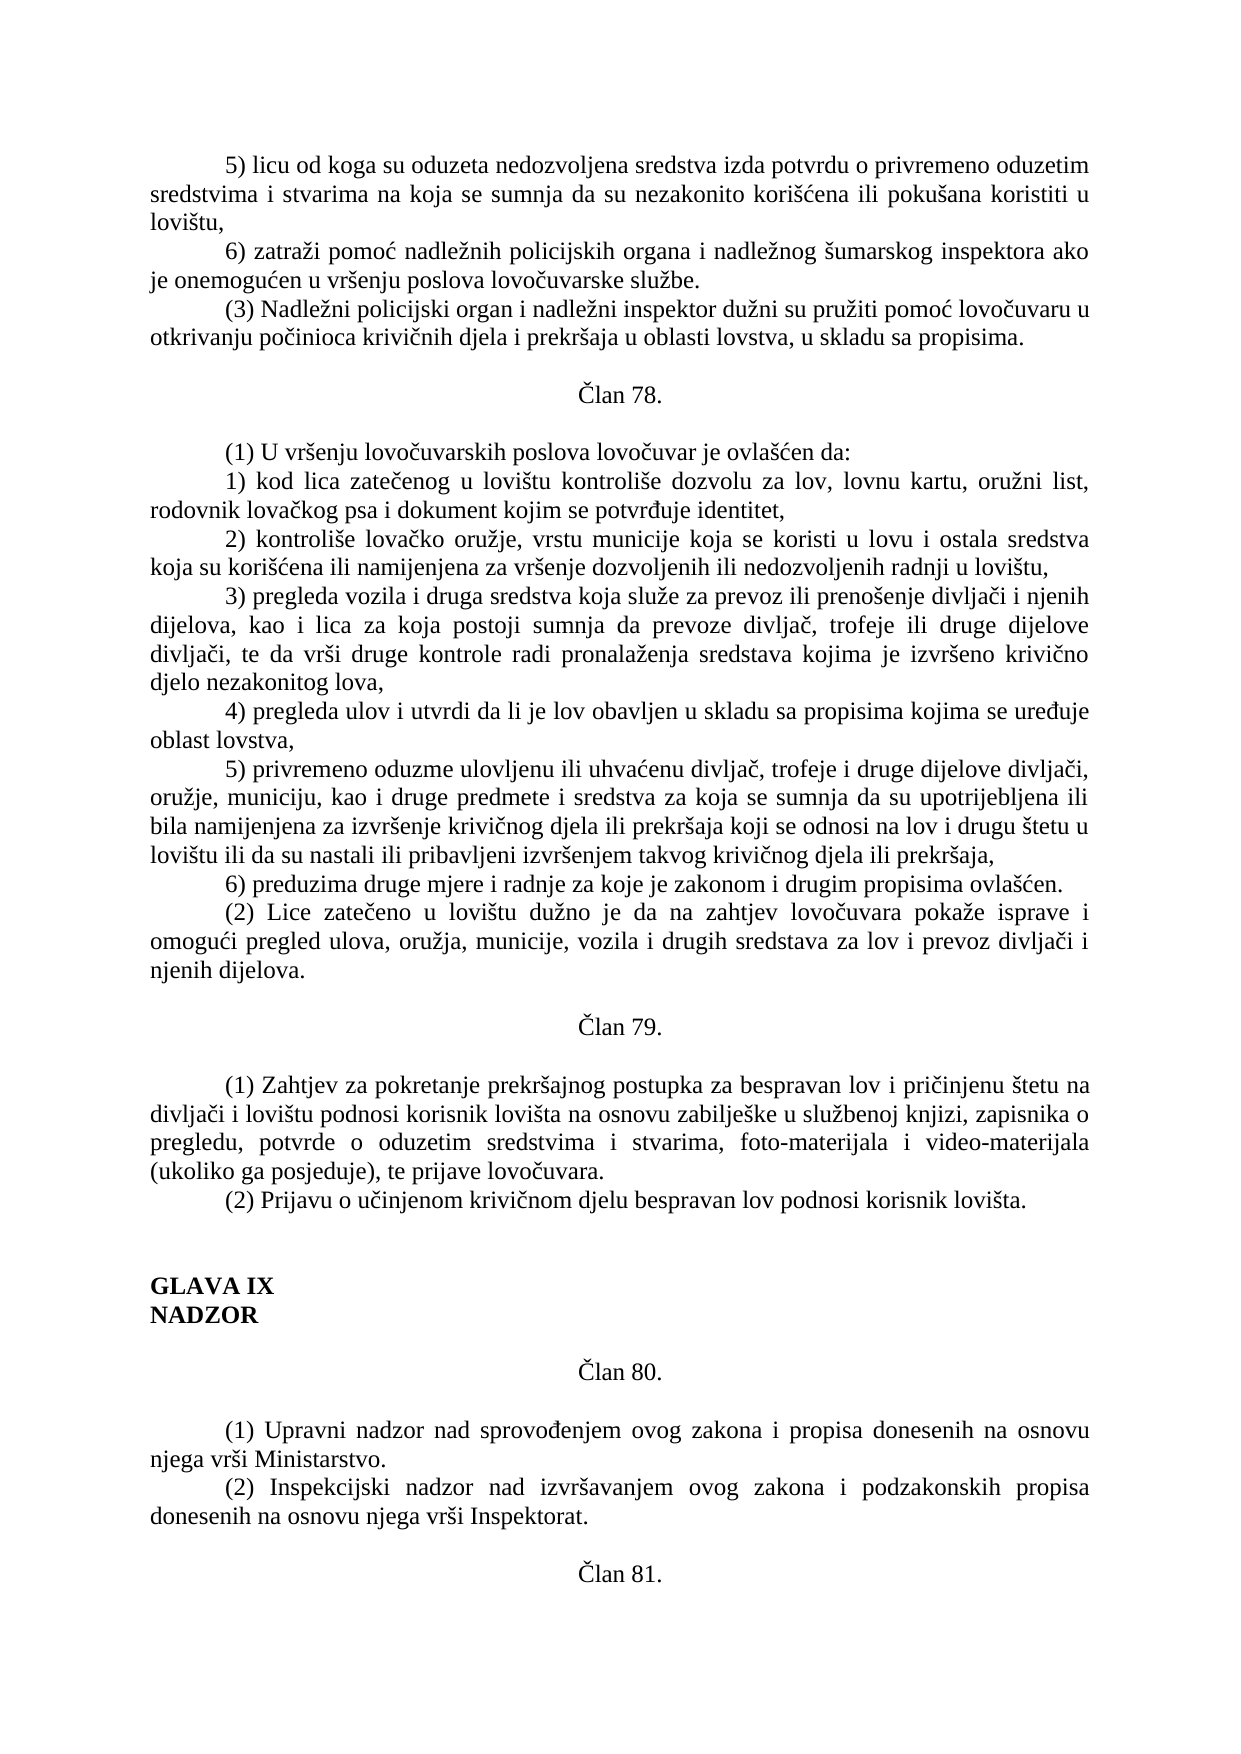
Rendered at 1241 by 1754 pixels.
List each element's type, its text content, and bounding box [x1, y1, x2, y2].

text Član 81. [150, 1559, 1090, 1587]
text 6) preduzima druge mjere i radnje za koje je zakonom i drugim propisima ovlašćen. [150, 869, 1090, 897]
text Član 78. [150, 380, 1090, 409]
text 5) privremeno oduzme ulovljenu ili uhvaćenu divljač, trofeje i druge dijelove divljači, oružje, municiju, kao i druge predmete i sredstva za koja se sumnja da su upotrijebljena ili bila namijenjena za izvršenje krivičnog djela ili prekršaja koji se odnosi na lov i drugu štetu u lovištu ili da su nastali ili pribavljeni izvršenjem takvog krivičnog djela ili prekršaja, [150, 754, 1090, 869]
text 4) pregleda ulov i utvrdi da li je lov obavljen u skladu sa propisima kojima se uređuje oblast lovstva, [150, 696, 1090, 754]
text (1) Zahtjev za pokretanje prekršajnog postupka za bespravan lov i pričinjenu štetu na divljači i lovištu podnosi korisnik lovišta na osnovu zabilješke u službenoj knjizi, zapisnika o pregledu, potvrde o oduzetim sredstvima i stvarima, foto-materijala i video-materijala (ukoliko ga posjeduje), te prijave lovočuvara. [150, 1070, 1090, 1185]
text (3) Nadležni policijski organ i nadležni inspektor dužni su pružiti pomoć lovočuvaru u otkrivanju počinioca krivičnih djela i prekršaja u oblasti lovstva, u skladu sa propisima. [150, 294, 1090, 351]
text 2) kontroliše lovačko oružje, vrstu municije koja se koristi u lovu i ostala sredstva koja su korišćena ili namijenjena za vršenje dozvoljenih ili nedozvoljenih radnji u lovištu, [150, 524, 1090, 581]
text Član 80. [150, 1357, 1090, 1386]
text (1) Upravni nadzor nad sprovođenjem ovog zakona i propisa donesenih na osnovu njega vrši Ministarstvo. [150, 1415, 1090, 1472]
text 3) pregleda vozila i druga sredstva koja služe za prevoz ili prenošenje divljači i njenih dijelova, kao i lica za koja postoji sumnja da prevoze divljač, trofeje ili druge dijelove divljači, te da vrši druge kontrole radi pronalaženja sredstava kojima je izvršeno krivično djelo nezakonitog lova, [150, 581, 1090, 696]
text (2) Prijavu o učinjenom krivičnom djelu bespravan lov podnosi korisnik lovišta. [150, 1185, 1090, 1214]
text 1) kod lica zatečenog u lovištu kontroliše dozvolu za lov, lovnu kartu, oružni list, rodovnik lovačkog psa i dokument kojim se potvrđuje identitet, [150, 466, 1090, 524]
text (1) U vršenju lovočuvarskih poslova lovočuvar je ovlašćen da: [150, 437, 1090, 466]
text 5) licu od koga su oduzeta nedozvoljena sredstva izda potvrdu o privremeno oduzetim sredstvima i stvarima na koja se sumnja da su nezakonito korišćena ili pokušana koristiti u lovištu, [150, 150, 1090, 236]
text GLAVA IX [150, 1271, 1090, 1300]
text Član 79. [150, 1012, 1090, 1041]
text 6) zatraži pomoć nadležnih policijskih organa i nadležnog šumarskog inspektora ako je onemogućen u vršenju poslova lovočuvarske službe. [150, 236, 1090, 294]
text (2) Inspekcijski nadzor nad izvršavanjem ovog zakona i podzakonskih propisa donesenih na osnovu njega vrši Inspektorat. [150, 1472, 1090, 1530]
text NADZOR [150, 1300, 1090, 1329]
text (2) Lice zatečeno u lovištu dužno je da na zahtjev lovočuvara pokaže isprave i omogući pregled ulova, oružja, municije, vozila i drugih sredstava za lov i prevoz divljači i njenih dijelova. [150, 897, 1090, 984]
